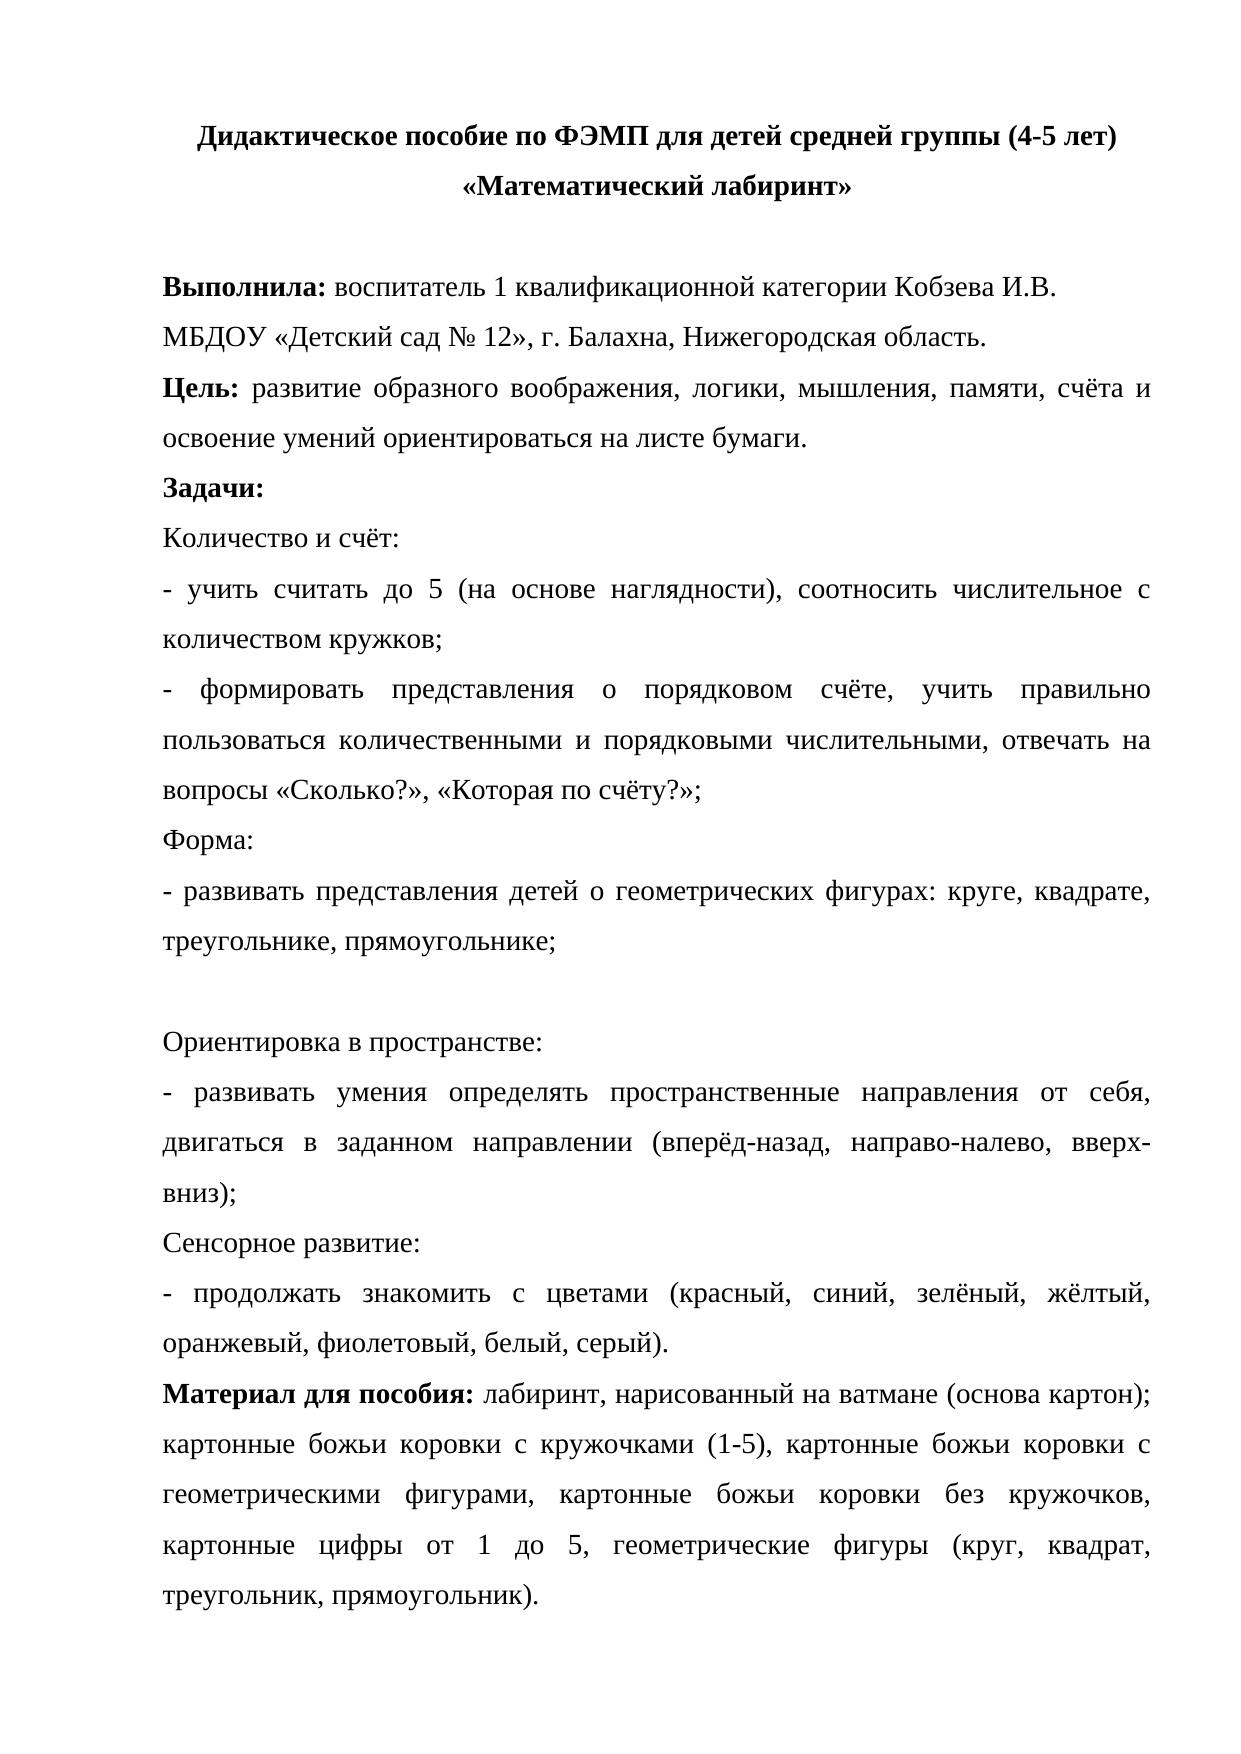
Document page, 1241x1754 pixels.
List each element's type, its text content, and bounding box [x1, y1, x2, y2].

text Выполнила: воспитатель 1 квалификационной категории Кобзева И.В. [162, 269, 1152, 303]
text - учить считать до 5 (на основе наглядности), соотносить числительное с количеством кружков; [162, 571, 1152, 655]
text Материал для пособия: лабиринт, нарисованный на ватмане (основа картон); картонные божьи коровки с кружочками (1-5), картонные божьи коровки с геометрическими фигурами, картонные божьи коровки без кружочков, картонные цифры от 1 до 5, геометрические фигуры (круг, квадрат, треугольник, прямоугольник). [162, 1376, 1152, 1611]
text - развивать умения определять пространственные направления от себя, двигаться в заданном направлении (вперёд-назад, направо-налево, вверх-вниз); [162, 1074, 1152, 1208]
text Цель: развитие образного воображения, логики, мышления, памяти, счёта и освоение умений ориентироваться на листе бумаги. [162, 370, 1152, 453]
text Сенсорное развитие: [162, 1225, 1152, 1258]
text МБДОУ «Детский сад № 12», г. Балахна, Нижегородская область. [162, 319, 1152, 353]
text - формировать представления о порядковом счёте, учить правильно пользоваться количественными и порядковыми числительными, отвечать на вопросы «Сколько?», «Которая по счёту?»; [162, 672, 1152, 806]
text - продолжать знакомить с цветами (красный, синий, зелёный, жёлтый, оранжевый, фиолетовый, белый, серый). [162, 1275, 1152, 1359]
text Ориентировка в пространстве: [162, 1024, 1152, 1057]
text Дидактическое пособие по ФЭМП для детей средней группы (4-5 лет) «Математический лабиринт» [162, 118, 1152, 202]
text Форма: [162, 822, 1152, 856]
text Задачи: [162, 470, 1152, 504]
text Количество и счёт: [162, 521, 1152, 554]
text - развивать представления детей о геометрических фигурах: круге, квадрате, треугольнике, прямоугольнике; [162, 873, 1152, 957]
